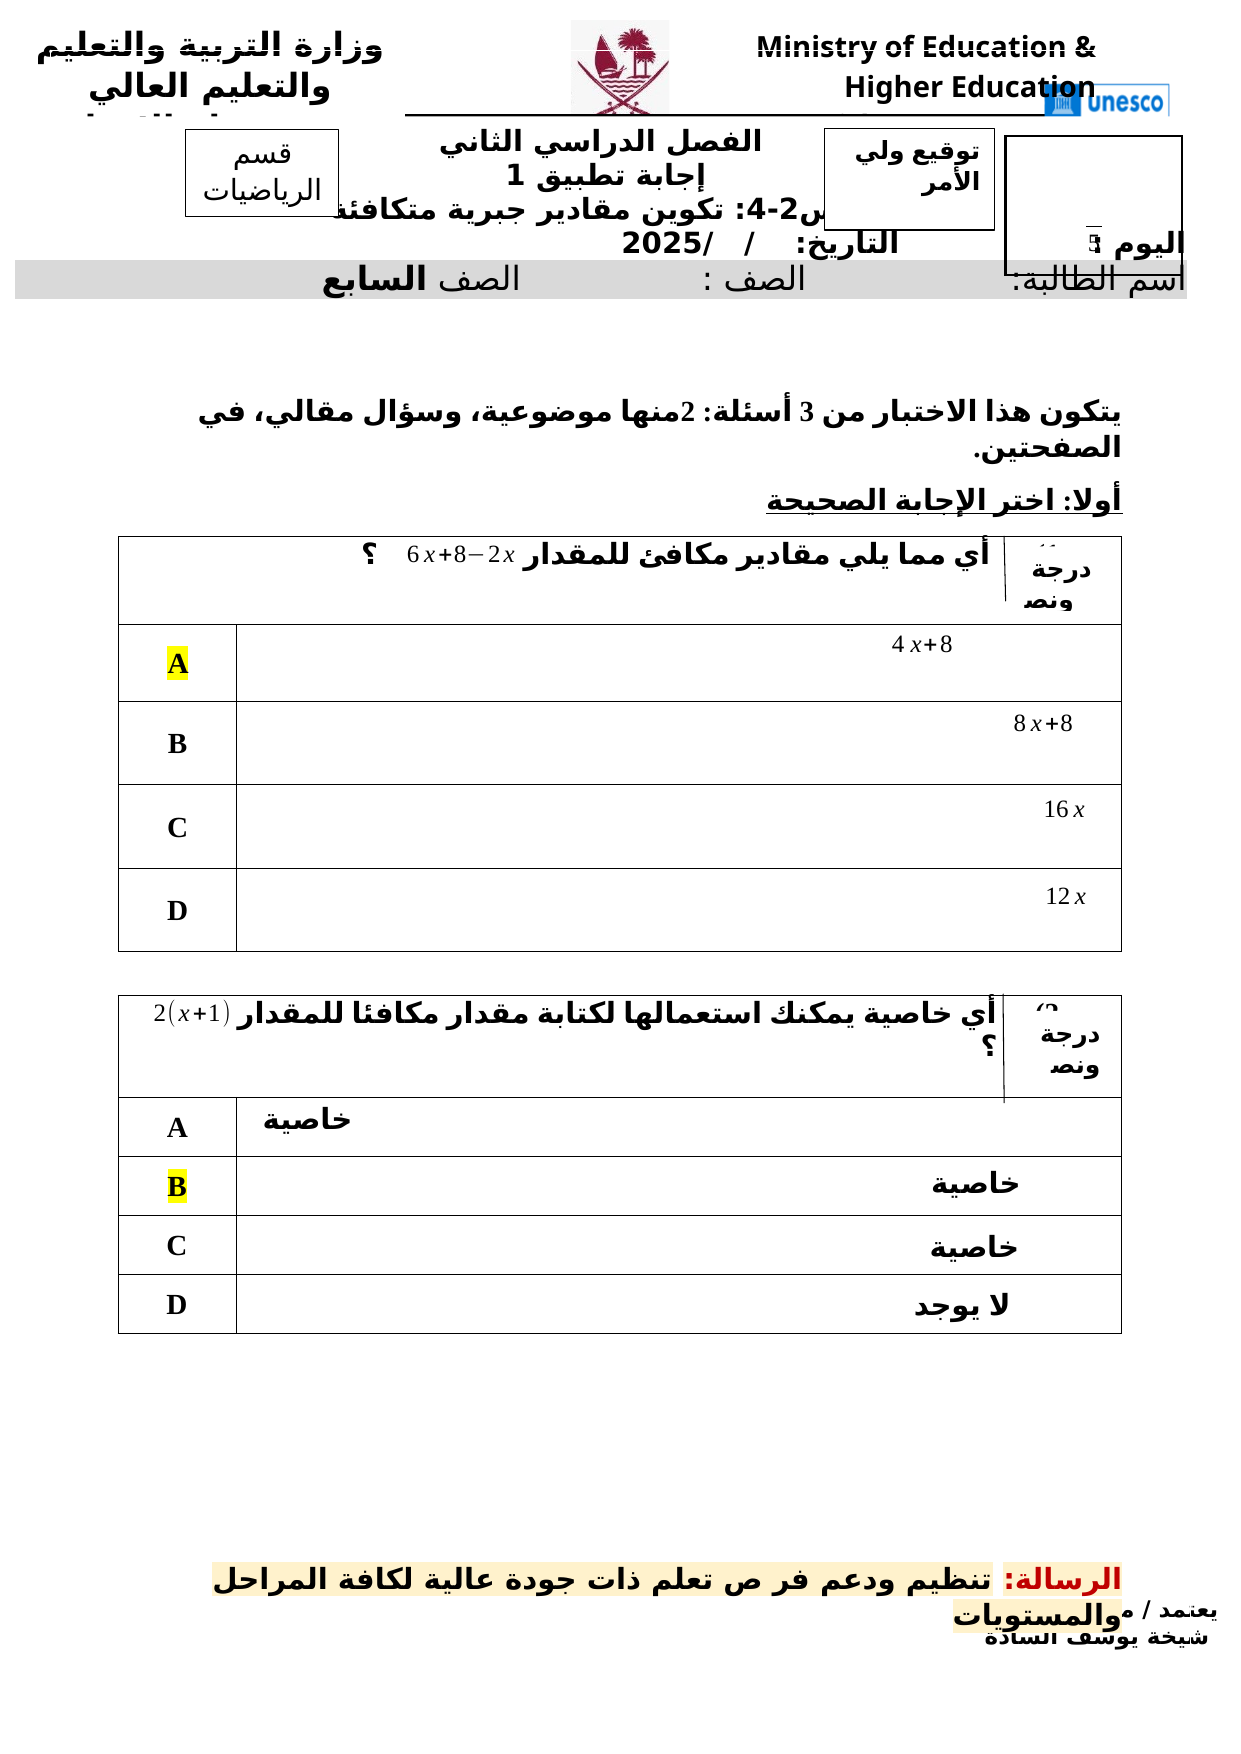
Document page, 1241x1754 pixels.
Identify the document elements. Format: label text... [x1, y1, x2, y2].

table_cell [237, 702, 1121, 784]
table_cell C [119, 785, 236, 868]
picture [1042, 76, 1172, 116]
picture [570, 20, 670, 50]
table_cell D [119, 869, 236, 951]
table_cell B [119, 702, 236, 784]
text أولا: اختر الإجابة الصحيحة [118, 483, 1122, 517]
table_cell [237, 1157, 1121, 1215]
picture [570, 51, 670, 114]
table_cell D [119, 1275, 236, 1333]
text يتكون هذا الاختبار من 3 أسئلة: 2منها موضوعية، وسؤال مقالي، في الصفحتين. [118, 394, 1122, 464]
table_header أي خاصية يمكنك استعمالها لكتابة مقدار مكافئا للمقدار ؟ [119, 996, 1003, 1097]
table_cell [237, 625, 1121, 701]
table_cell C [119, 1216, 236, 1274]
table_cell [237, 869, 1121, 951]
table_cell A [119, 625, 236, 701]
table_cell [237, 1216, 1121, 1274]
table_cell [237, 785, 1121, 868]
table_cell [237, 1098, 1121, 1156]
table_header أي مما يلي مقادير مكافئ للمقدار ؟ [119, 537, 1121, 624]
table_cell B [119, 1157, 236, 1215]
table_cell [237, 1275, 1121, 1333]
table_cell A [119, 1098, 236, 1156]
table_header أي خاصية يمكنك استعمالها لكتابة مقدار مكافئا للمقدار ؟ [1004, 996, 1121, 1097]
